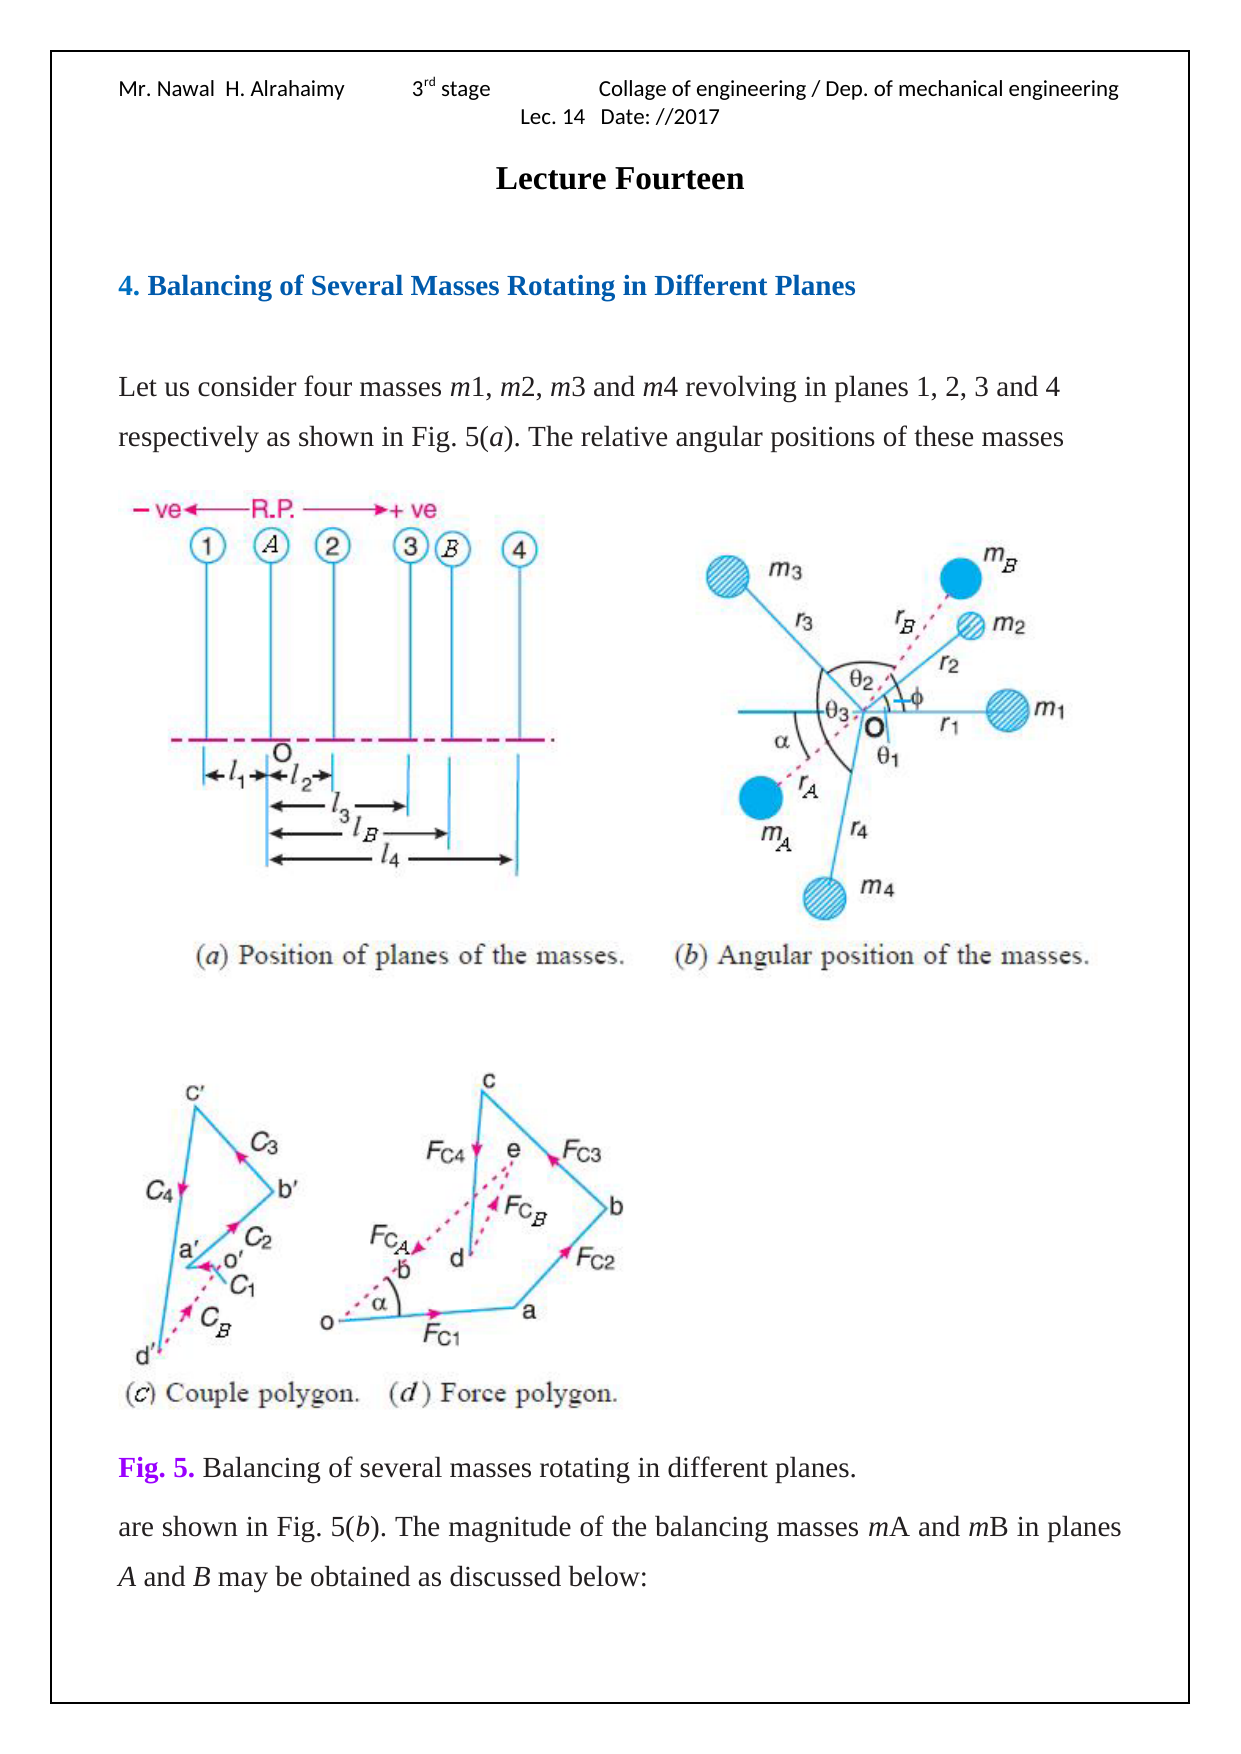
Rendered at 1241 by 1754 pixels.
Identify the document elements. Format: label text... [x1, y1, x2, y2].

text Lecture Fourteen [118, 158, 1122, 196]
text respectively as shown in Fig. 5(a). The relative angular positions of these masses [118, 419, 1122, 453]
text are shown in Fig. 5(b). The magnitude of the balancing masses mA and mB in planes A and B may be obtained as discussed below: [118, 1509, 1122, 1593]
text Let us consider four masses m1, m2, m3 and m4 revolving in planes 1, 2, 3 and 4 [118, 369, 1122, 403]
text Fig. 5. Balancing of several masses rotating in different planes. [118, 1450, 1122, 1483]
text 4. Balancing of Several Masses Rotating in Different Planes [118, 268, 1122, 302]
